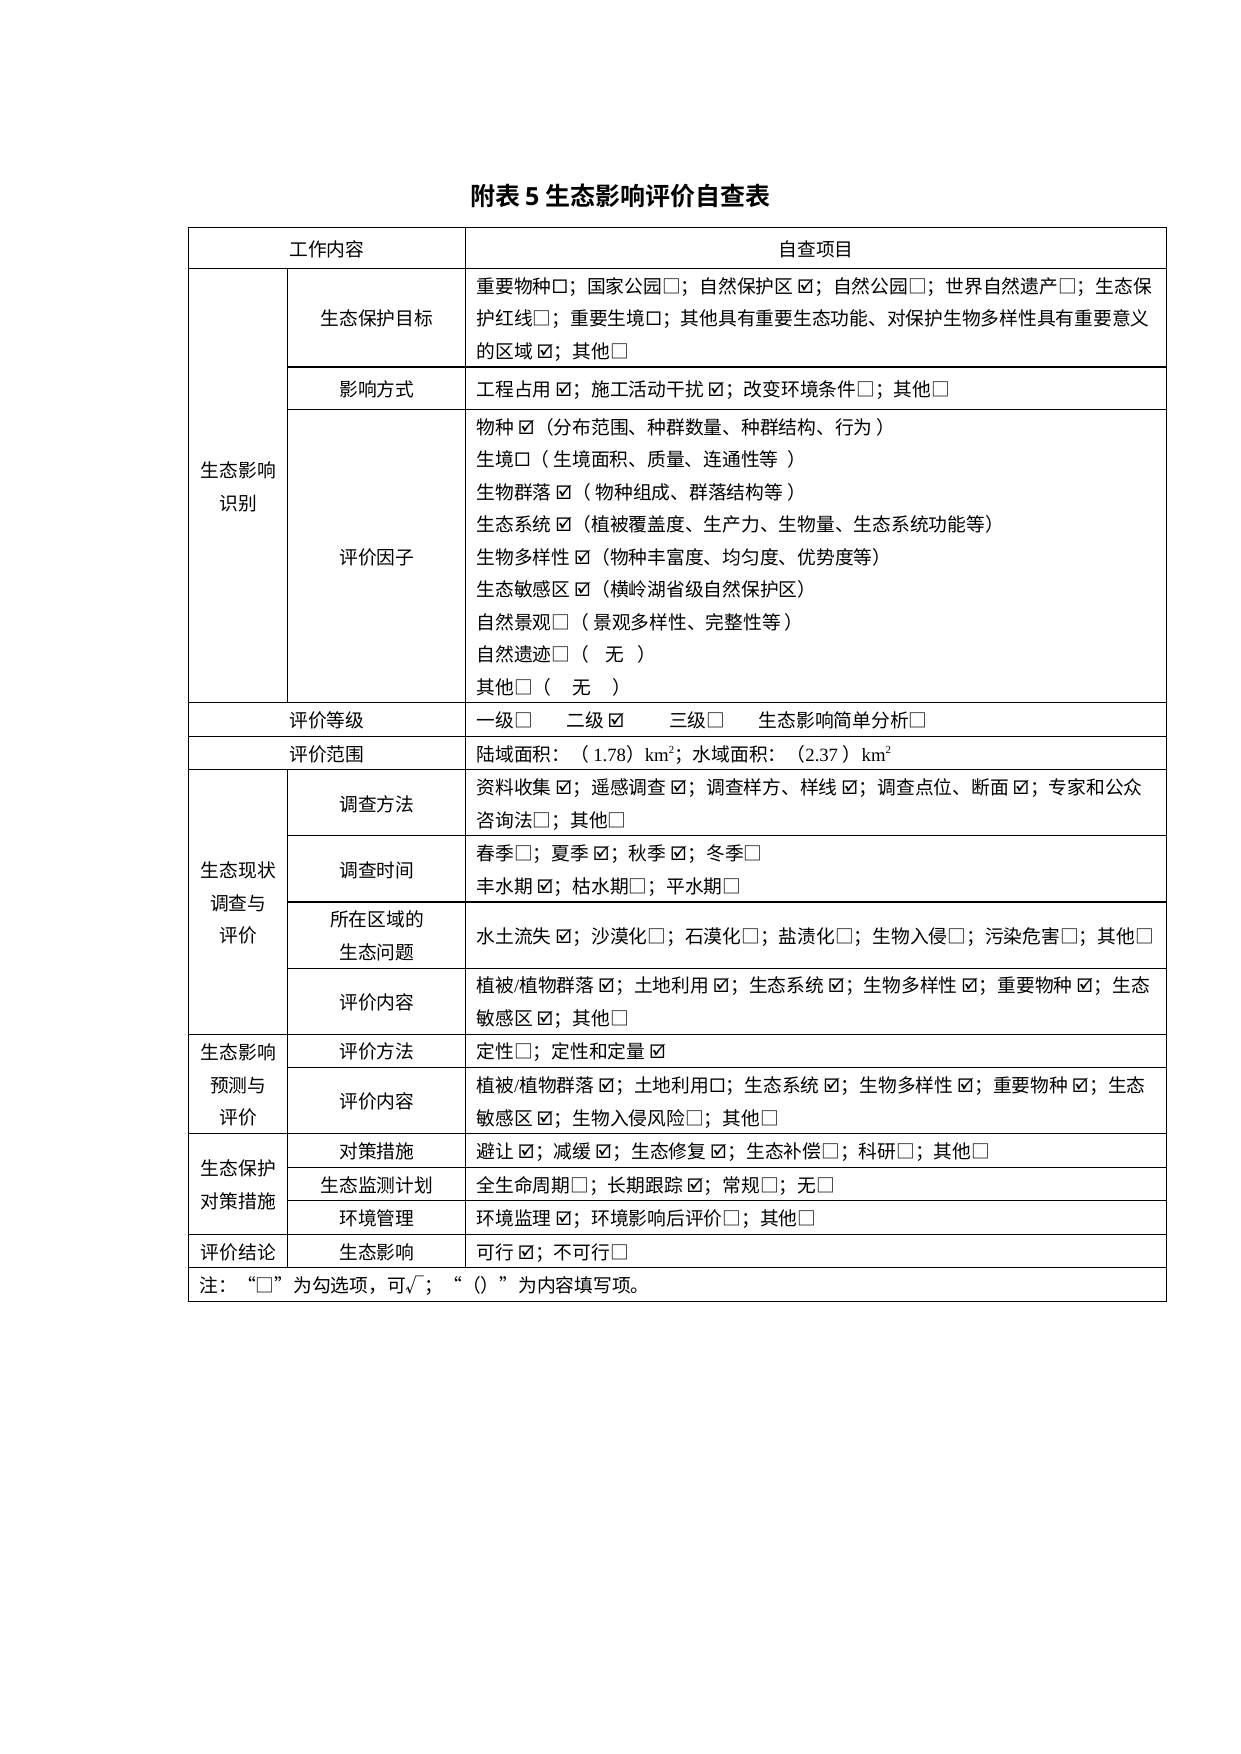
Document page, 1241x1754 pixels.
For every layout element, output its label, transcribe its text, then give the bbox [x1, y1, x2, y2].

table_cell 注：“□”为勾选项，可√；“（）”为内容填写项。 [189, 1268, 1166, 1301]
text 附表5 生态影响评价自查表 [187, 162, 1053, 227]
table_cell 可行；不可行□ [466, 1235, 1166, 1267]
table_cell 评价结论 [189, 1235, 287, 1267]
table_cell 资料收集；遥感调查；调查样方、样线；调查点位、断面；专家和公众咨询法□；其他□ [466, 770, 1166, 835]
table_cell 春季□；夏季；秋季；冬季□ 丰水期；枯水期□；平水期□ [466, 836, 1166, 901]
table_cell 评价内容 [288, 969, 465, 1033]
table_cell 生态影响预测与 评价 [189, 1035, 287, 1133]
table_cell 生态监测计划 [288, 1168, 465, 1200]
table_cell 评价内容 [288, 1068, 465, 1133]
table_cell 调查方法 [288, 770, 465, 835]
table_cell 避让；减缓；生态修复；生态补偿□；科研□；其他□ [466, 1134, 1166, 1167]
table_cell 调查时间 [288, 836, 465, 901]
table_cell 工程占用；施工活动干扰；改变环境条件□；其他□ [466, 368, 1166, 409]
table_cell 物种（分布范围、种群数量、种群结构、行为 ） 生境（ 生境面积、质量、连通性等 ） 生物群落（ 物种组成、群落结构等 ） 生态系统（植被覆盖度、生产力、生物量、生态系统功能等） 生物多样性（物种丰富度、均匀度、优势度等） 生态敏感区（横岭湖省级自然保护区） 自然景观□（ 景观多样性、完整性等 ） 自然遗迹□（ 无 ） 其他□（ 无 ） [466, 410, 1166, 702]
table_header 工作内容 [189, 228, 465, 268]
table_cell 一级□ 二级 三级□ 生态影响简单分析□ [466, 703, 1166, 736]
table_cell 植被/植物群落；土地利用；生态系统；生物多样性；重要物种；生态敏感区；其他□ [466, 969, 1166, 1033]
table_cell 评价范围 [189, 737, 465, 769]
table_cell 评价因子 [288, 410, 465, 702]
table_cell 陆域面积：（ 1.78）km2；水域面积：（2.37 ）km2 [466, 737, 1166, 769]
table_cell 生态影响 [288, 1235, 465, 1267]
table_cell 评价方法 [288, 1035, 465, 1067]
table_cell 对策措施 [288, 1134, 465, 1167]
table_cell 生态保护目标 [288, 269, 465, 366]
table_header 自查项目 [466, 228, 1166, 268]
table_cell 生态保护对策措施 [189, 1134, 287, 1234]
table_cell 植被/植物群落；土地利用；生态系统；生物多样性；重要物种；生态敏感区；生物入侵风险□；其他□ [466, 1068, 1166, 1133]
table_cell 环境管理 [288, 1201, 465, 1234]
table_cell 环境监理；环境影响后评价□；其他□ [466, 1201, 1166, 1234]
table_cell 生态影响识别 [189, 269, 287, 702]
table_cell 定性□；定性和定量 [466, 1035, 1166, 1067]
table_cell 所在区域的 生态问题 [288, 903, 465, 967]
table_cell 全生命周期□；长期跟踪；常规□；无□ [466, 1168, 1166, 1200]
table_cell 影响方式 [288, 368, 465, 409]
table_cell 水土流失；沙漠化□；石漠化□；盐渍化□；生物入侵□；污染危害□；其他□ [466, 903, 1166, 967]
table_cell 评价等级 [189, 703, 465, 736]
table_cell 生态现状调查与 评价 [189, 770, 287, 1033]
table_cell 重要物种；国家公园□；自然保护区；自然公园□；世界自然遗产□；生态保护红线□；重要生境；其他具有重要生态功能、对保护生物多样性具有重要意义的区域；其他□ [466, 269, 1166, 366]
